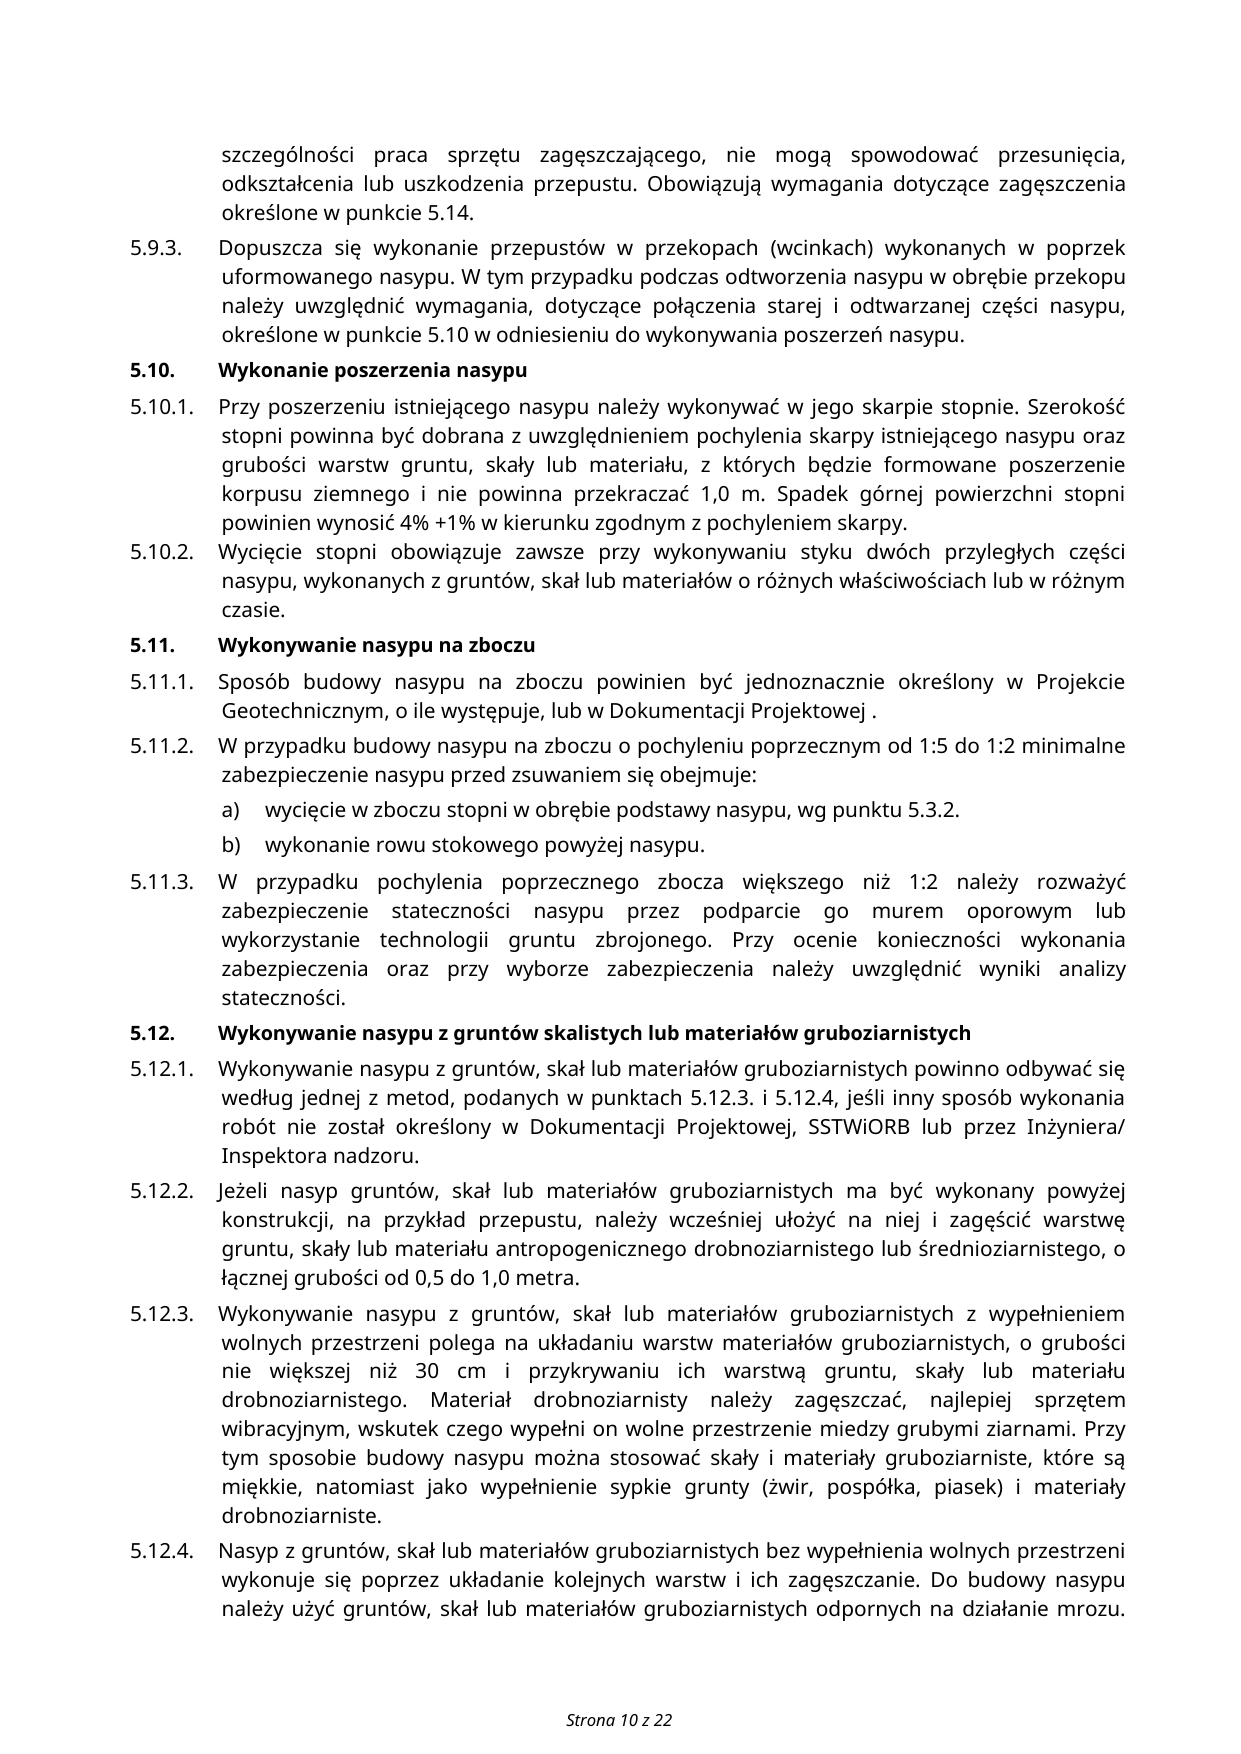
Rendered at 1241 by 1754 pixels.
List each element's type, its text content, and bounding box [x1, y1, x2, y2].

list wycięcie w zboczu stopni w obrębie podstawy nasypu, wg punktu 5.3.2. [221, 801, 1127, 822]
list Przy poszerzeniu istniejącego nasypu należy wykonywać w jego skarpie stopnie. Szerokość stopni powinna być dobrana z uwzględnieniem pochylenia skarpy istniejącego nasypu oraz grubości warstw gruntu, skały lub materiału, z których będzie formowane poszerzenie korpusu ziemnego i nie powinna przekraczać 1,0 m. Spadek górnej powierzchni stopni powinien wynosić 4% +1% w kierunku zgodnym z pochyleniem skarpy. [130, 391, 1127, 536]
list W przypadku pochylenia poprzecznego zbocza większego niż 1:2 należy rozważyć zabezpieczenie stateczności nasypu przez podparcie go murem oporowym lub wykorzystanie technologii gruntu zbrojonego. Przy ocenie konieczności wykonania zabezpieczenia oraz przy wyborze zabezpieczenia należy uwzględnić wyniki analizy stateczności. [130, 866, 1127, 1011]
list Jeżeli nasyp gruntów, skał lub materiałów gruboziarnistych ma być wykonany powyżej konstrukcji, na przykład przepustu, należy wcześniej ułożyć na niej i zagęścić warstwę gruntu, skały lub materiału antropogenicznego drobnoziarnistego lub średnioziarnistego, o łącznej grubości od 0,5 do 1,0 metra. [130, 1176, 1127, 1292]
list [130, 1536, 1127, 1623]
list W przypadku budowy nasypu na zboczu o pochyleniu poprzecznym od 1:5 do 1:2 minimalne zabezpieczenie nasypu przed zsuwaniem się obejmuje: [130, 730, 1127, 788]
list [130, 139, 1127, 226]
list wykonanie rowu stokowego powyżej nasypu. [221, 836, 1127, 857]
list Dopuszcza się wykonanie przepustów w przekopach (wcinkach) wykonanych w poprzek uformowanego nasypu. W tym przypadku podczas odtworzenia nasypu w obrębie przekopu należy uwzględnić wymagania, dotyczące połączenia starej i odtwarzanej części nasypu, określone w punkcie 5.10 w odniesieniu do wykonywania poszerzeń nasypu. [130, 232, 1127, 348]
list Wycięcie stopni obowiązuje zawsze przy wykonywaniu styku dwóch przyległych części nasypu, wykonanych z gruntów, skał lub materiałów o różnych właściwościach lub w różnym czasie. [130, 536, 1127, 623]
list Wykonywanie nasypu z gruntów, skał lub materiałów gruboziarnistych z wypełnieniem wolnych przestrzeni polega na układaniu warstw materiałów gruboziarnistych, o grubości nie większej niż 30 cm i przykrywaniu ich warstwą gruntu, skały lub materiału drobnoziarnistego. Materiał drobnoziarnisty należy zagęszczać, najlepiej sprzętem wibracyjnym, wskutek czego wypełni on wolne przestrzenie miedzy grubymi ziarnami. Przy tym sposobie budowy nasypu można stosować skały i materiały gruboziarniste, które są miękkie, natomiast jako wypełnienie sypkie grunty (żwir, pospółka, piasek) i materiały drobnoziarniste. [130, 1298, 1127, 1529]
list Wykonanie poszerzenia nasypu [130, 362, 1127, 382]
list Wykonywanie nasypu z gruntów skalistych lub materiałów gruboziarnistych [130, 1025, 1127, 1044]
list Wykonywanie nasypu z gruntów, skał lub materiałów gruboziarnistych powinno odbywać się według jednej z metod, podanych w punktach 5.12.3. i 5.12.4, jeśli inny sposób wykonania robót nie został określony w Dokumentacji Projektowej, SSTWiORB lub przez Inżyniera/ Inspektora nadzoru. [130, 1054, 1127, 1169]
list Wykonywanie nasypu na zboczu [130, 637, 1127, 656]
list Sposób budowy nasypu na zboczu powinien być jednoznacznie określony w Projekcie Geotechnicznym, o ile występuje, lub w Dokumentacji Projektowej . [130, 666, 1127, 724]
